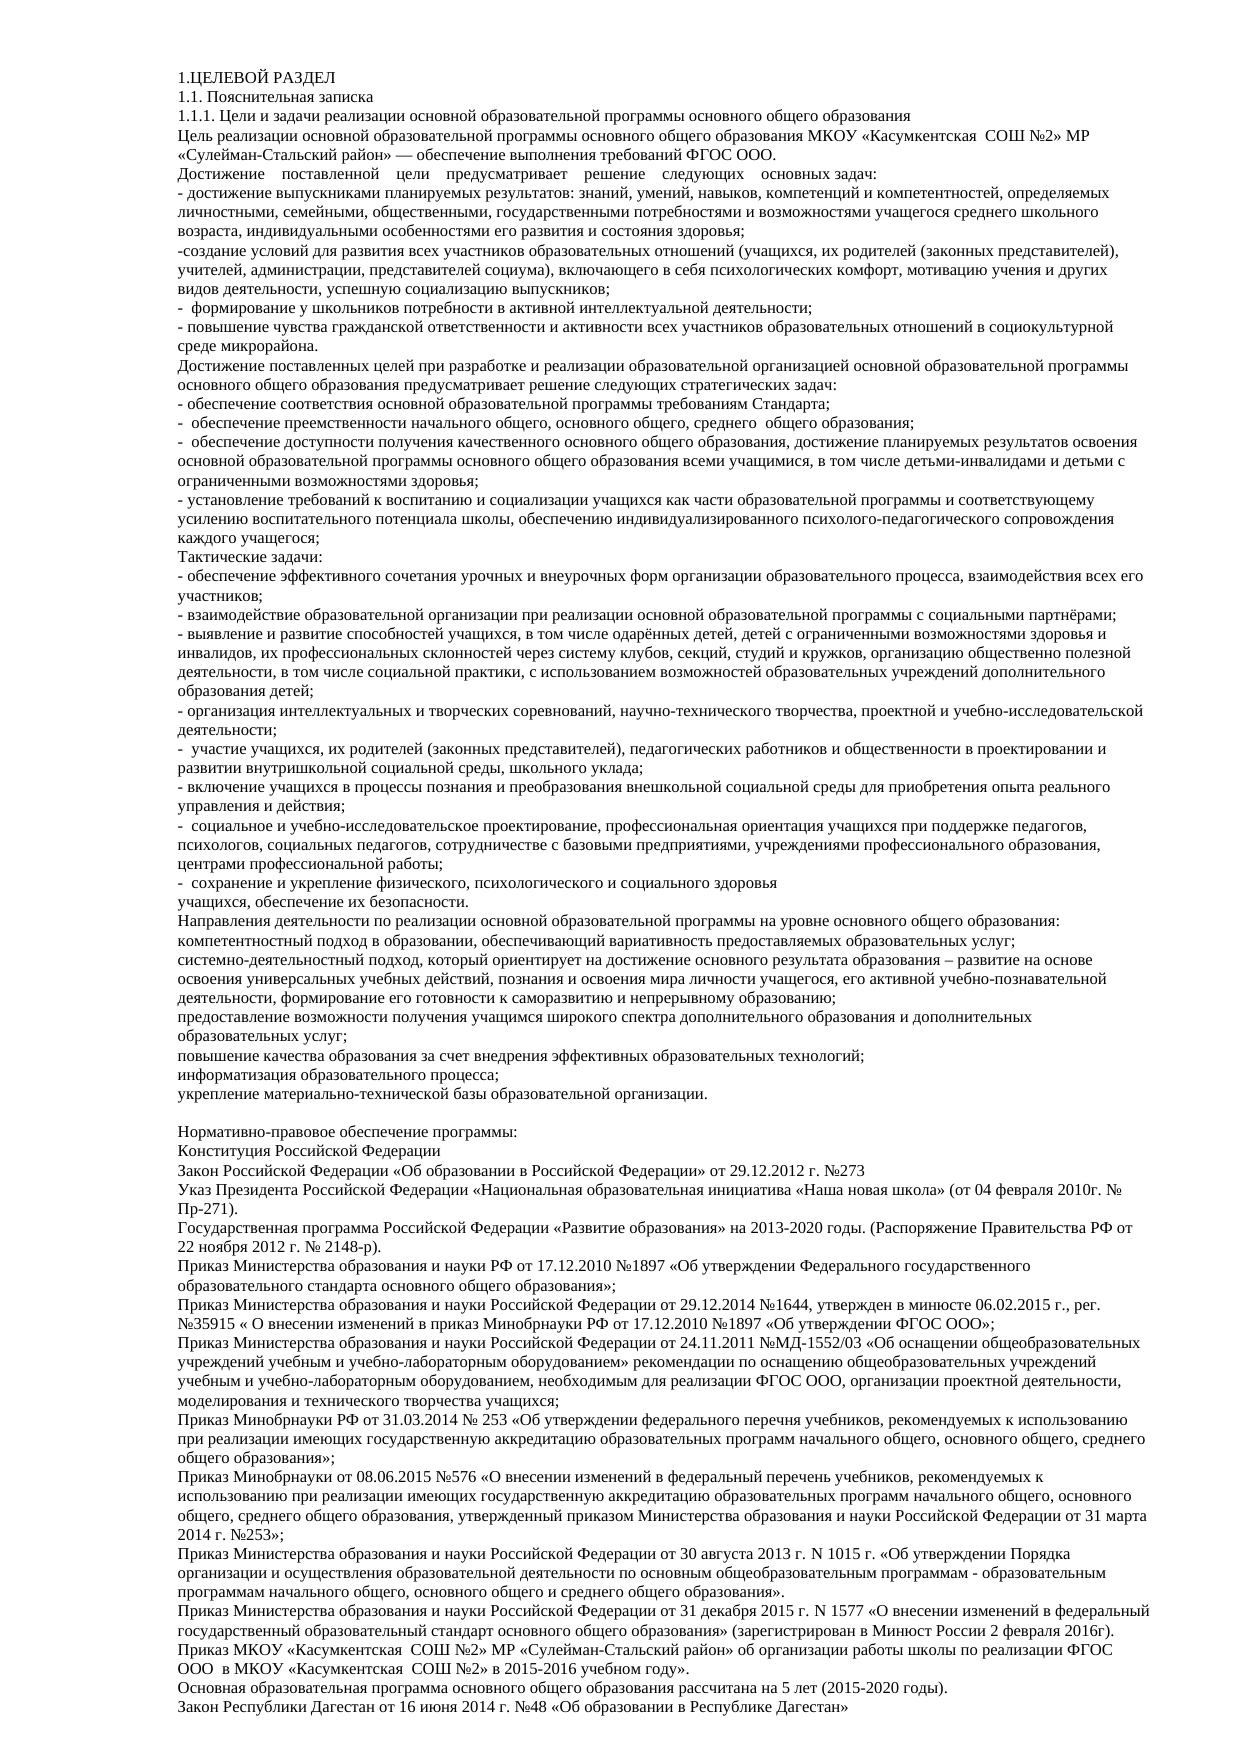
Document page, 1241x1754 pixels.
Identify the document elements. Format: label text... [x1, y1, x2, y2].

text - социальное и учебно-исследовательское проектирование, профессиональная ориентация учащихся при поддержке педагогов, психологов, социальных педагогов, сотрудничестве с базовыми предприятиями, учреждениями профессионального образования, центрами профессиональной работы; [177, 815, 1152, 873]
text Конституция Российской Федерации [177, 1141, 1152, 1160]
text Приказ Минобрнауки РФ от 31.03.2014 № 253 «Об утверждении федерального перечня учебников, рекомендуемых к использованию при реализации имеющих государственную аккредитацию образовательных программ начального общего, основного общего, среднего общего образования»; [177, 1409, 1152, 1467]
text Приказ Министерства образования и науки РФ от 17.12.2010 №1897 «Об утверждении Федерального государственного образовательного стандарта основного общего образования»; [177, 1256, 1152, 1294]
text повышение качества образования за счет внедрения эффективных образовательных технологий; [177, 1045, 1152, 1064]
text информатизация образовательного процесса; [177, 1064, 1152, 1084]
text учащихся, обеспечение их безопасности. [177, 892, 1152, 911]
text Достижение поставленной цели предусматривает решение следующих основных задач: [177, 164, 1152, 183]
text - обеспечение доступности получения качественного основного общего образования, достижение планируемых результатов освоения основной образовательной программы основного общего образования всеми учащимися, в том числе детьми-инвалидами и детьми с ограниченными возможностями здоровья; [177, 432, 1152, 489]
text - организация интеллектуальных и творческих соревнований, научно-технического творчества, проектной и учебно-исследовательской деятельности; [177, 700, 1152, 739]
text - сохранение и укрепление физического, психологического и социального здоровья [177, 873, 1152, 892]
text -создание условий для развития всех участников образовательных отношений (учащихся, их родителей (законных представителей), учителей, администрации, представителей социума), включающего в себя психологических комфорт, мотивацию учения и других видов деятельности, успешную социализацию выпускников; [177, 240, 1152, 298]
text компетентностный подход в образовании, обеспечивающий вариативность предоставляемых образовательных услуг; [177, 930, 1152, 949]
text 1.ЦЕЛЕВОЙ РАЗДЕЛ [177, 68, 1152, 87]
text Государственная программа Российской Федерации «Развитие образования» на 2013-2020 годы. (Распоряжение Правительства РФ от 22 ноября 2012 г. № 2148-р). [177, 1218, 1152, 1256]
text - обеспечение соответствия основной образовательной программы требованиям Стандарта; [177, 394, 1152, 413]
text Приказ Минобрнауки от 08.06.2015 №576 «О внесении изменений в федеральный перечень учебников, рекомендуемых к использованию при реализации имеющих государственную аккредитацию образовательных программ начального общего, основного общего, среднего общего образования, утвержденный приказом Министерства образования и науки Российской Федерации от 31 марта 2014 г. №253»; [177, 1467, 1152, 1544]
text - обеспечение преемственности начального общего, основного общего, среднего общего образования; [177, 413, 1152, 432]
text укрепление материально-технической базы образовательной организации. [177, 1084, 1152, 1103]
text Цель реализации основной образовательной программы основного общего образования МКОУ «Касумкентская СОШ №2» МР «Сулейман-Стальский район» — обеспечение выполнения требований ФГОС ООО. [177, 125, 1152, 164]
text - участие учащихся, их родителей (законных представителей), педагогических работников и общественности в проектировании и развитии внутришкольной социальной среды, школьного уклада; [177, 739, 1152, 777]
text Основная образовательная программа основного общего образования рассчитана на 5 лет (2015-2020 годы). [177, 1678, 1152, 1697]
text Нормативно-правовое обеспечение программы: [177, 1122, 1152, 1141]
text Приказ МКОУ «Касумкентская СОШ №2» МР «Сулейман-Стальский район» об организации работы школы по реализации ФГОС ООО в МКОУ «Касумкентская СОШ №2» в 2015-2016 учебном году». [177, 1639, 1152, 1678]
text - достижение выпускниками планируемых результатов: знаний, умений, навыков, компетенций и компетентностей, определяемых личностными, семейными, общественными, государственными потребностями и возможностями учащегося среднего школьного возраста, индивидуальными особенностями его развития и состояния здоровья; [177, 183, 1152, 240]
text Приказ Министерства образования и науки Российской Федерации от 30 августа 2013 г. N 1015 г. «Об утверждении Порядка организации и осуществления образовательной деятельности по основным общеобразовательным программам - образовательным программам начального общего, основного общего и среднего общего образования». [177, 1544, 1152, 1601]
text Указ Президента Российской Федерации «Национальная образовательная инициатива «Наша новая школа» (от 04 февраля 2010г. № Пр-271). [177, 1179, 1152, 1218]
text - взаимодействие образовательной организации при реализации основной образовательной программы с социальными партнёрами; [177, 604, 1152, 624]
text - включение учащихся в процессы познания и преобразования внешкольной социальной среды для приобретения опыта реального управления и действия; [177, 777, 1152, 815]
text - повышение чувства гражданской ответственности и активности всех участников образовательных отношений в социокультурной среде микрорайона. [177, 317, 1152, 355]
text 1.1. Пояснительная записка [177, 87, 1152, 106]
text Приказ Министерства образования и науки Российской Федерации от 24.11.2011 №МД-1552/03 «Об оснащении общеобразовательных учреждений учебным и учебно-лабораторным оборудованием» рекомендации по оснащению общеобразовательных учреждений учебным и учебно-лабораторным оборудованием, необходимым для реализации ФГОС ООО, организации проектной деятельности, моделирования и технического творчества учащихся; [177, 1333, 1152, 1409]
text Приказ Министерства образования и науки Российской Федерации от 31 декабря 2015 г. N 1577 «О внесении изменений в федеральный государственный образовательный стандарт основного общего образования» (зарегистрирован в Минюст России 2 февраля 2016г). [177, 1601, 1152, 1639]
text системно-деятельностный подход, который ориентирует на достижение основного результата образования – развитие на основе освоения универсальных учебных действий, познания и освоения мира личности учащегося, его активной учебно-познавательной деятельности, формирование его готовности к саморазвитию и непрерывному образованию; [177, 949, 1152, 1007]
text предоставление возможности получения учащимся широкого спектра дополнительного образования и дополнительных образовательных услуг; [177, 1007, 1152, 1045]
text Достижение поставленных целей при разработке и реализации образовательной организацией основной образовательной программы основного общего образования предусматривает решение следующих стратегических задач: [177, 355, 1152, 394]
text - установление требований к воспитанию и социализации учащихся как части образовательной программы и соответствующему усилению воспитательного потенциала школы, обеспечению индивидуализированного психолого-педагогического сопровождения каждого учащегося; [177, 489, 1152, 547]
text Приказ Министерства образования и науки Российской Федерации от 29.12.2014 №1644, утвержден в минюсте 06.02.2015 г., рег. №35915 « О внесении изменений в приказ Минобрнауки РФ от 17.12.2010 №1897 «Об утверждении ФГОС ООО»; [177, 1294, 1152, 1333]
text - обеспечение эффективного сочетания урочных и внеурочных форм организации образовательного процесса, взаимодействия всех его участников; [177, 566, 1152, 604]
text Тактические задачи: [177, 547, 1152, 566]
text Закон Республики Дагестан от 16 июня 2014 г. №48 «Об образовании в Республике Дагестан» [177, 1697, 1152, 1716]
text Закон Российской Федерации «Об образовании в Российской Федерации» от 29.12.2012 г. №273 [177, 1160, 1152, 1179]
text - выявление и развитие способностей учащихся, в том числе одарённых детей, детей с ограниченными возможностями здоровья и инвалидов, их профессиональных склонностей через систему клубов, секций, студий и кружков, организацию общественно полезной деятельности, в том числе социальной практики, с использованием возможностей образовательных учреждений дополнительного образования детей; [177, 624, 1152, 700]
text Направления деятельности по реализации основной образовательной программы на уровне основного общего образования: [177, 911, 1152, 930]
text - формирование у школьников потребности в активной интеллектуальной деятельности; [177, 298, 1152, 317]
text 1.1.1. Цели и задачи реализации основной образовательной программы основного общего образования [177, 106, 1152, 125]
